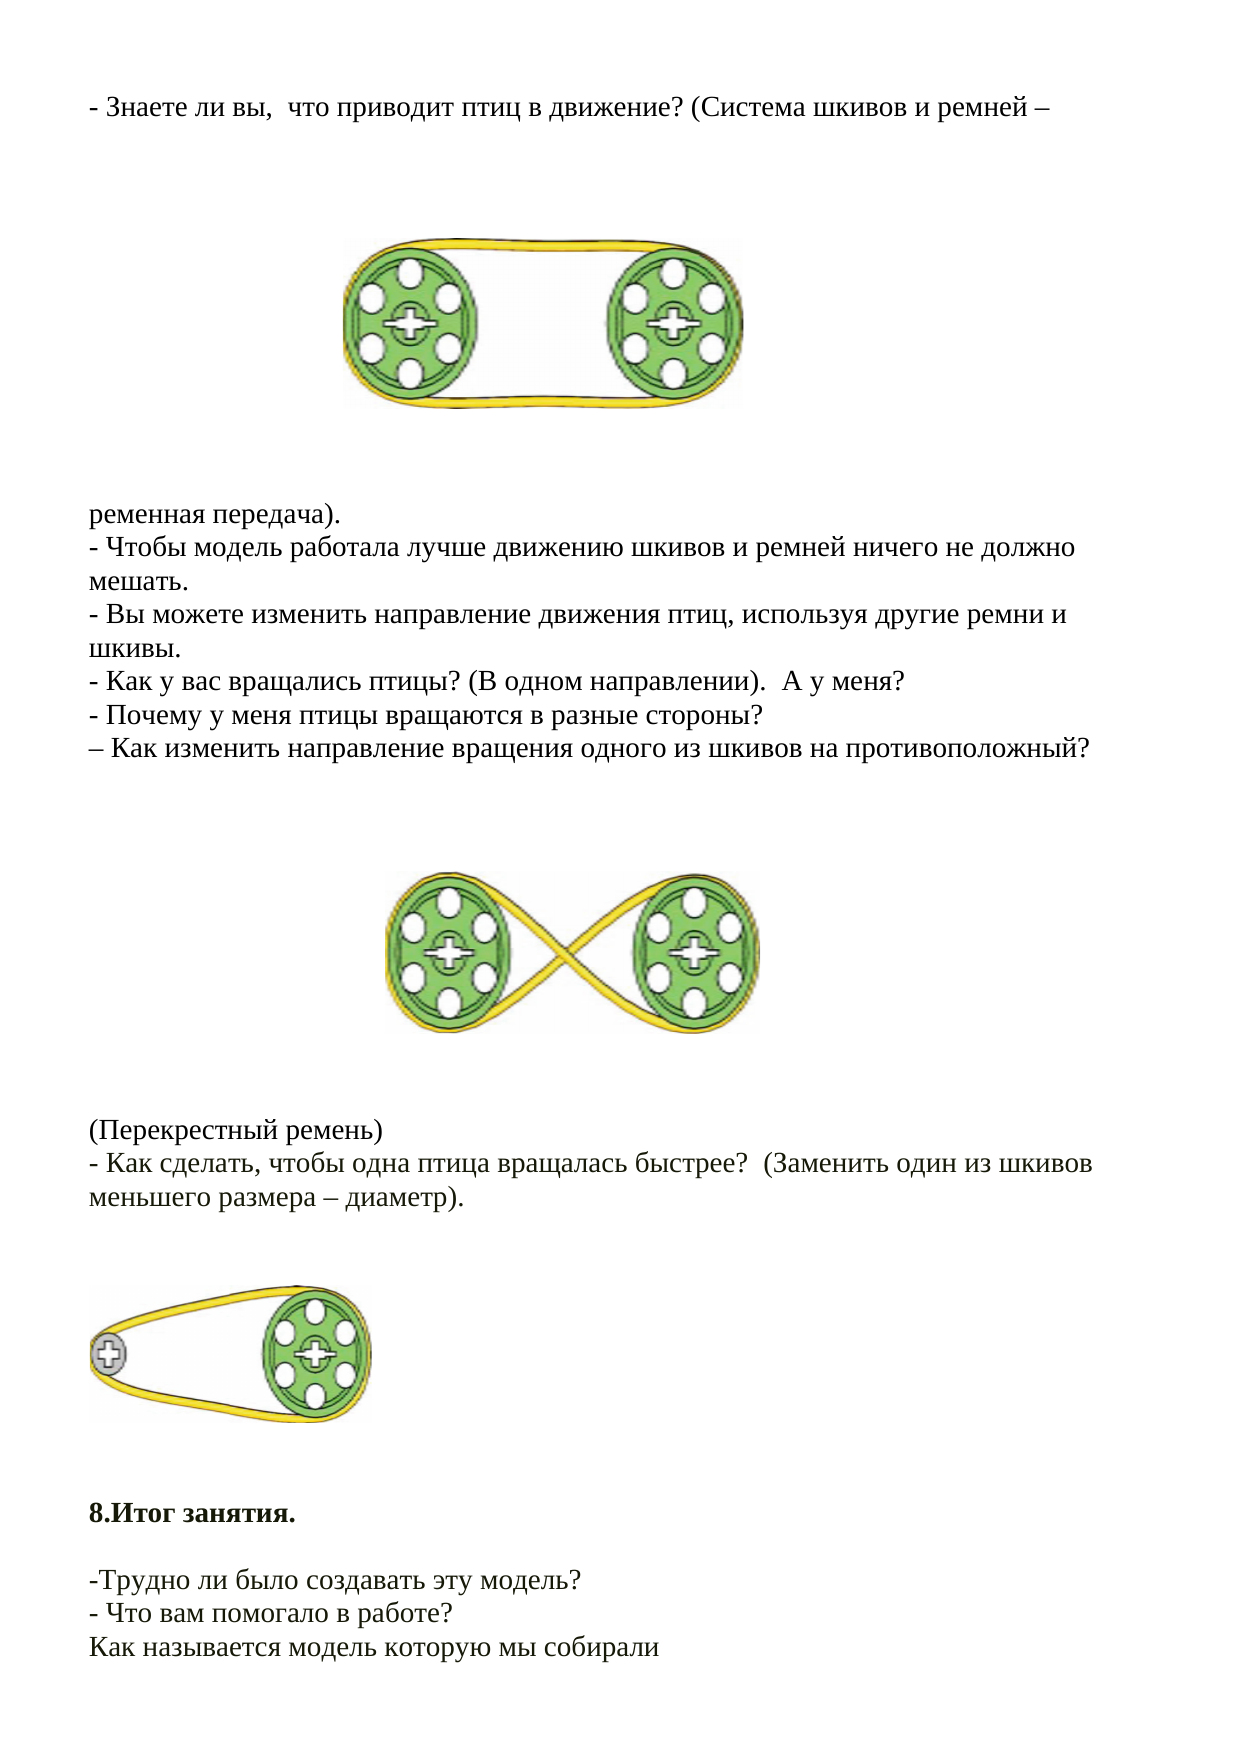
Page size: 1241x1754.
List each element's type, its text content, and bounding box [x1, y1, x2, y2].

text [89, 89, 1152, 1212]
text -Трудно ли было создавать эту модель? - Что вам помогало в работе? [89, 1562, 1152, 1629]
text Как называется модель которую мы собирали [89, 1629, 1152, 1662]
text 8.Итог занятия. [89, 1495, 1152, 1528]
